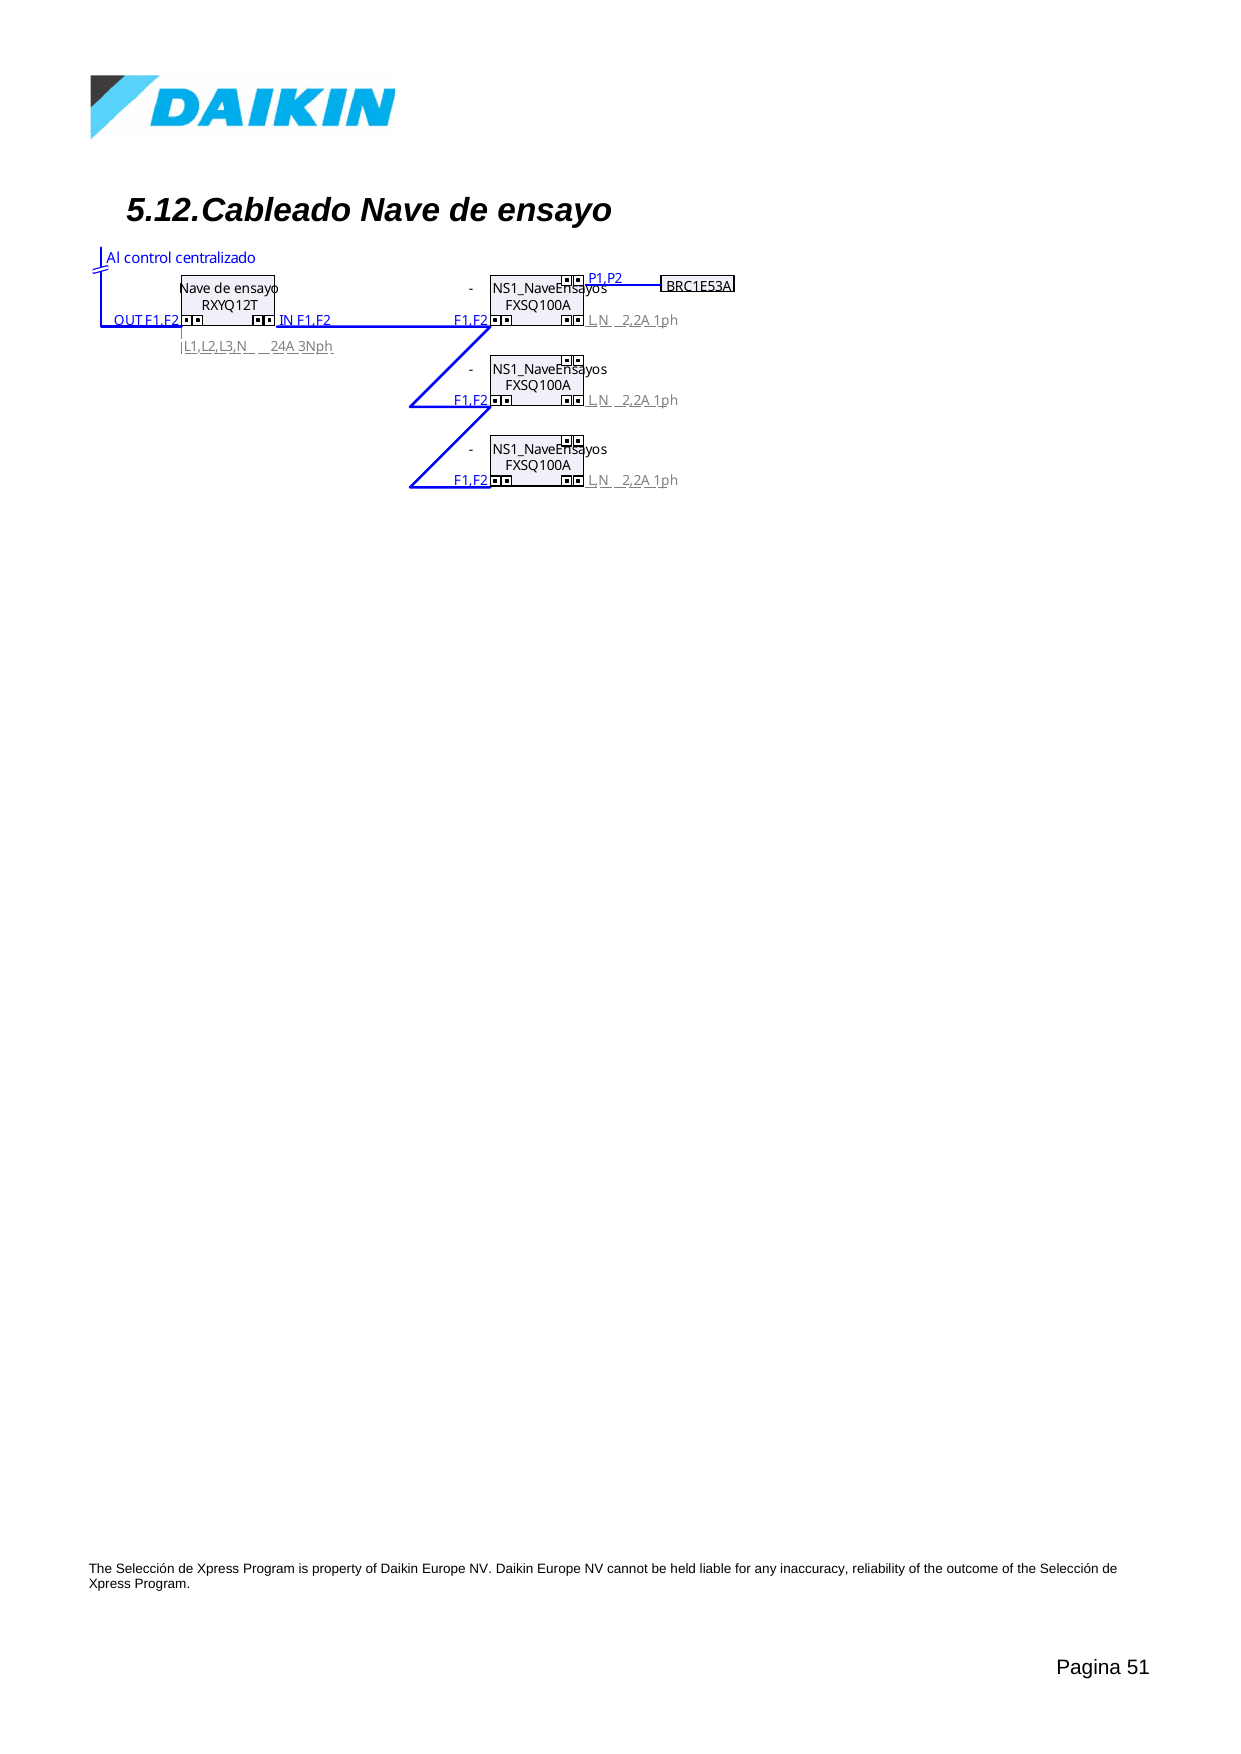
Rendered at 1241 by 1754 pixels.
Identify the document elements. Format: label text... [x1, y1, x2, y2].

subtitle Cableado Nave de ensayo [126, 190, 1152, 229]
